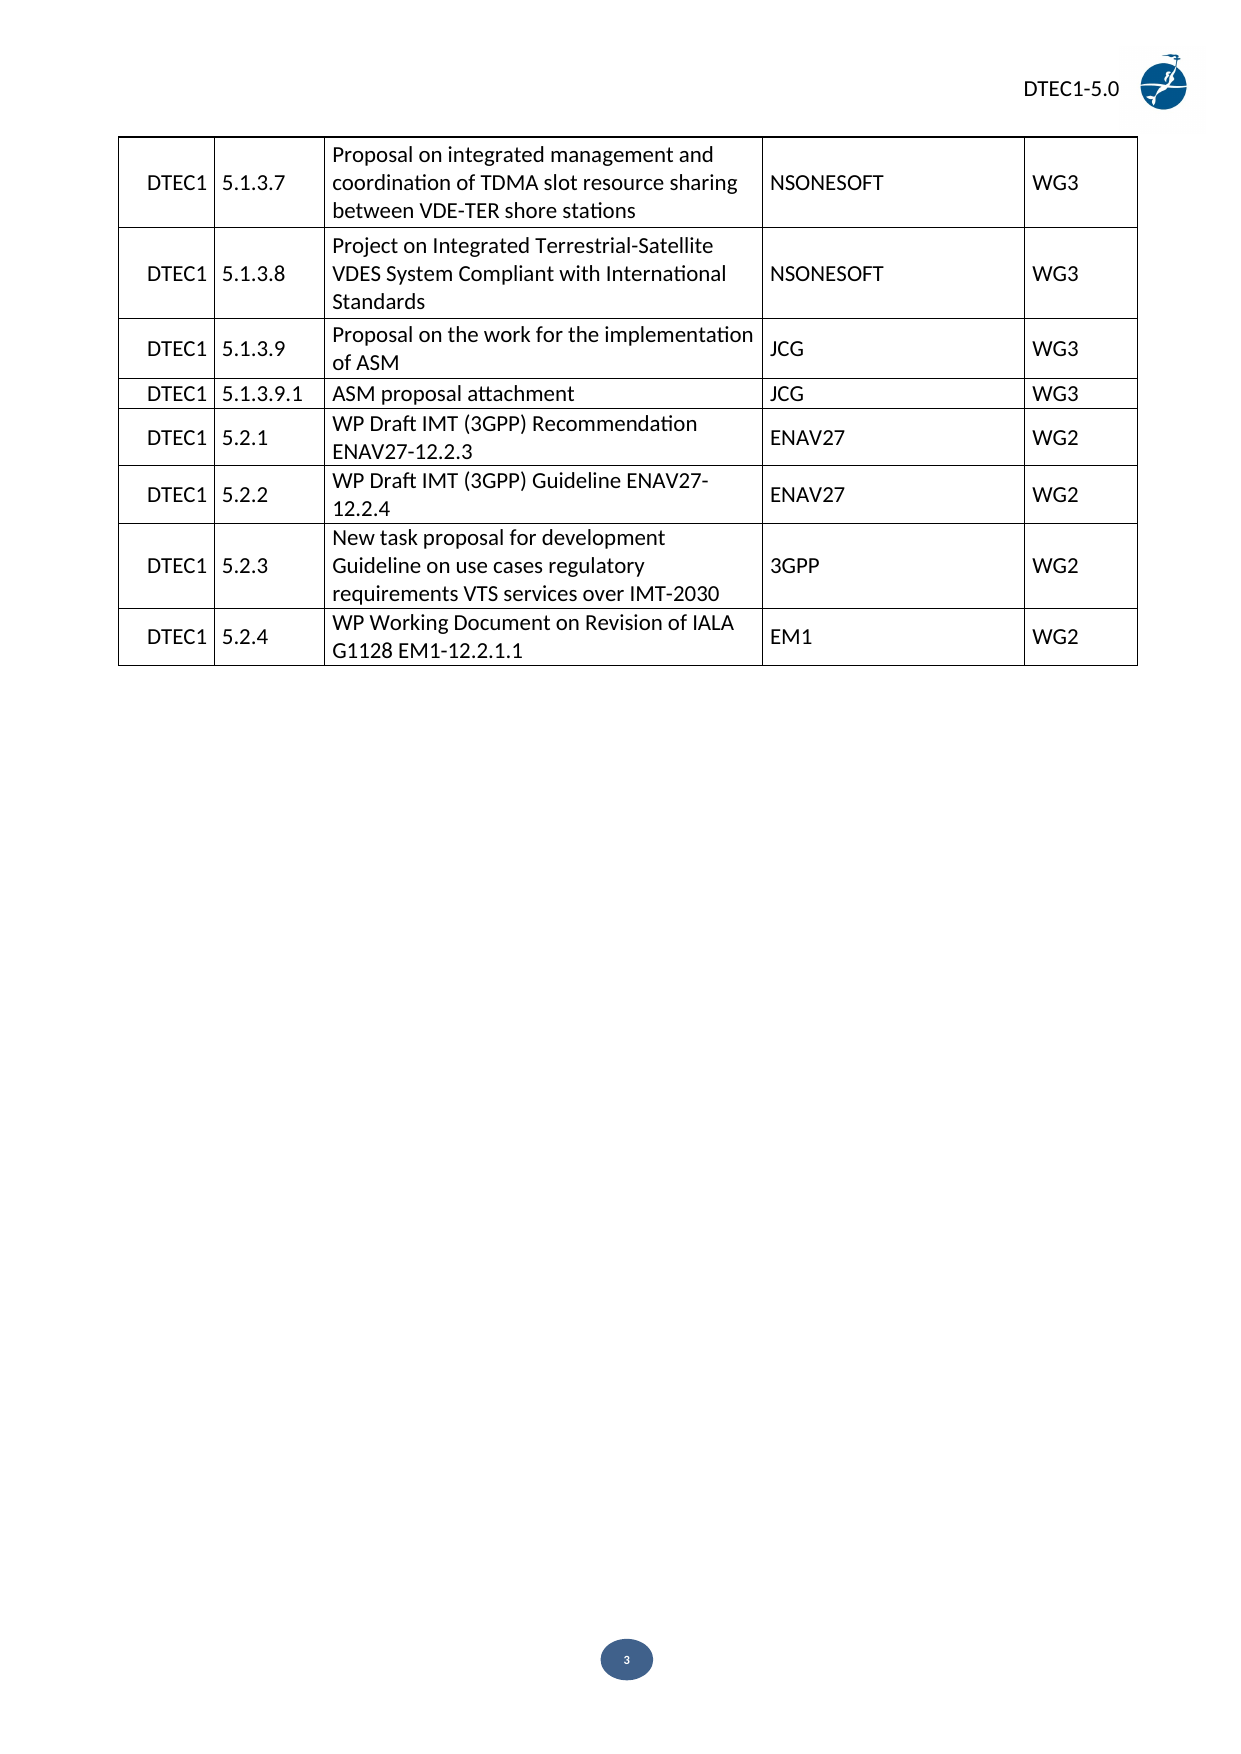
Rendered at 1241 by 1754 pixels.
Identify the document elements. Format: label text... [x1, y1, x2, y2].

table_cell 5.1.3.9.1 [215, 379, 324, 408]
table_cell 5.2.3 [215, 524, 324, 607]
table_cell DTEC1 [119, 319, 214, 378]
table_cell WG3 [1025, 319, 1137, 378]
table_cell NSONESOFT [763, 228, 1024, 318]
table_cell DTEC1 [119, 379, 214, 408]
table_cell EM1 [763, 609, 1024, 664]
table_cell WG2 [1025, 466, 1137, 522]
table_cell JCG [763, 379, 1024, 408]
table_cell Project on Integrated Terrestrial-Satellite VDES System Compliant with International Standards [325, 228, 762, 318]
table_cell WP Draft IMT (3GPP) Guideline ENAV27-12.2.4 [325, 466, 762, 522]
table_cell Proposal on the work for the implementation of ASM [325, 319, 762, 378]
table_cell Proposal on integrated management and coordination of TDMA slot resource sharing between VDE-TER shore stations [325, 138, 762, 227]
table_cell 5.2.4 [215, 609, 324, 664]
table_cell ENAV27 [763, 466, 1024, 522]
table_cell DTEC1 [119, 609, 214, 664]
table_cell DTEC1 [119, 138, 214, 227]
table_cell DTEC1 [119, 524, 214, 607]
table_cell 5.2.1 [215, 409, 324, 465]
table_cell ASM proposal attachment [325, 379, 762, 408]
table_cell WG2 [1025, 609, 1137, 664]
table_cell 5.1.3.8 [215, 228, 324, 318]
table_cell JCG [763, 319, 1024, 378]
table_cell WG2 [1025, 524, 1137, 607]
table_cell 3GPP [763, 524, 1024, 607]
table_cell 5.2.2 [215, 466, 324, 522]
table_cell NSONESOFT [763, 138, 1024, 227]
table_cell 5.1.3.9 [215, 319, 324, 378]
table_cell 5.1.3.7 [215, 138, 324, 227]
picture [1118, 46, 1207, 134]
table_cell DTEC1 [119, 409, 214, 465]
table_cell DTEC1 [119, 228, 214, 318]
table_cell ENAV27 [763, 409, 1024, 465]
table_cell WG2 [1025, 409, 1137, 465]
table_cell WG3 [1025, 228, 1137, 318]
table_cell WP Draft IMT (3GPP) Recommendation ENAV27-12.2.3 [325, 409, 762, 465]
table_cell WP Working Document on Revision of IALA G1128 EM1-12.2.1.1 [325, 609, 762, 664]
table_cell WG3 [1025, 379, 1137, 408]
table_cell New task proposal for development Guideline on use cases regulatory requirements VTS services over IMT-2030 [325, 524, 762, 607]
table_cell WG3 [1025, 138, 1137, 227]
table_cell DTEC1 [119, 466, 214, 522]
